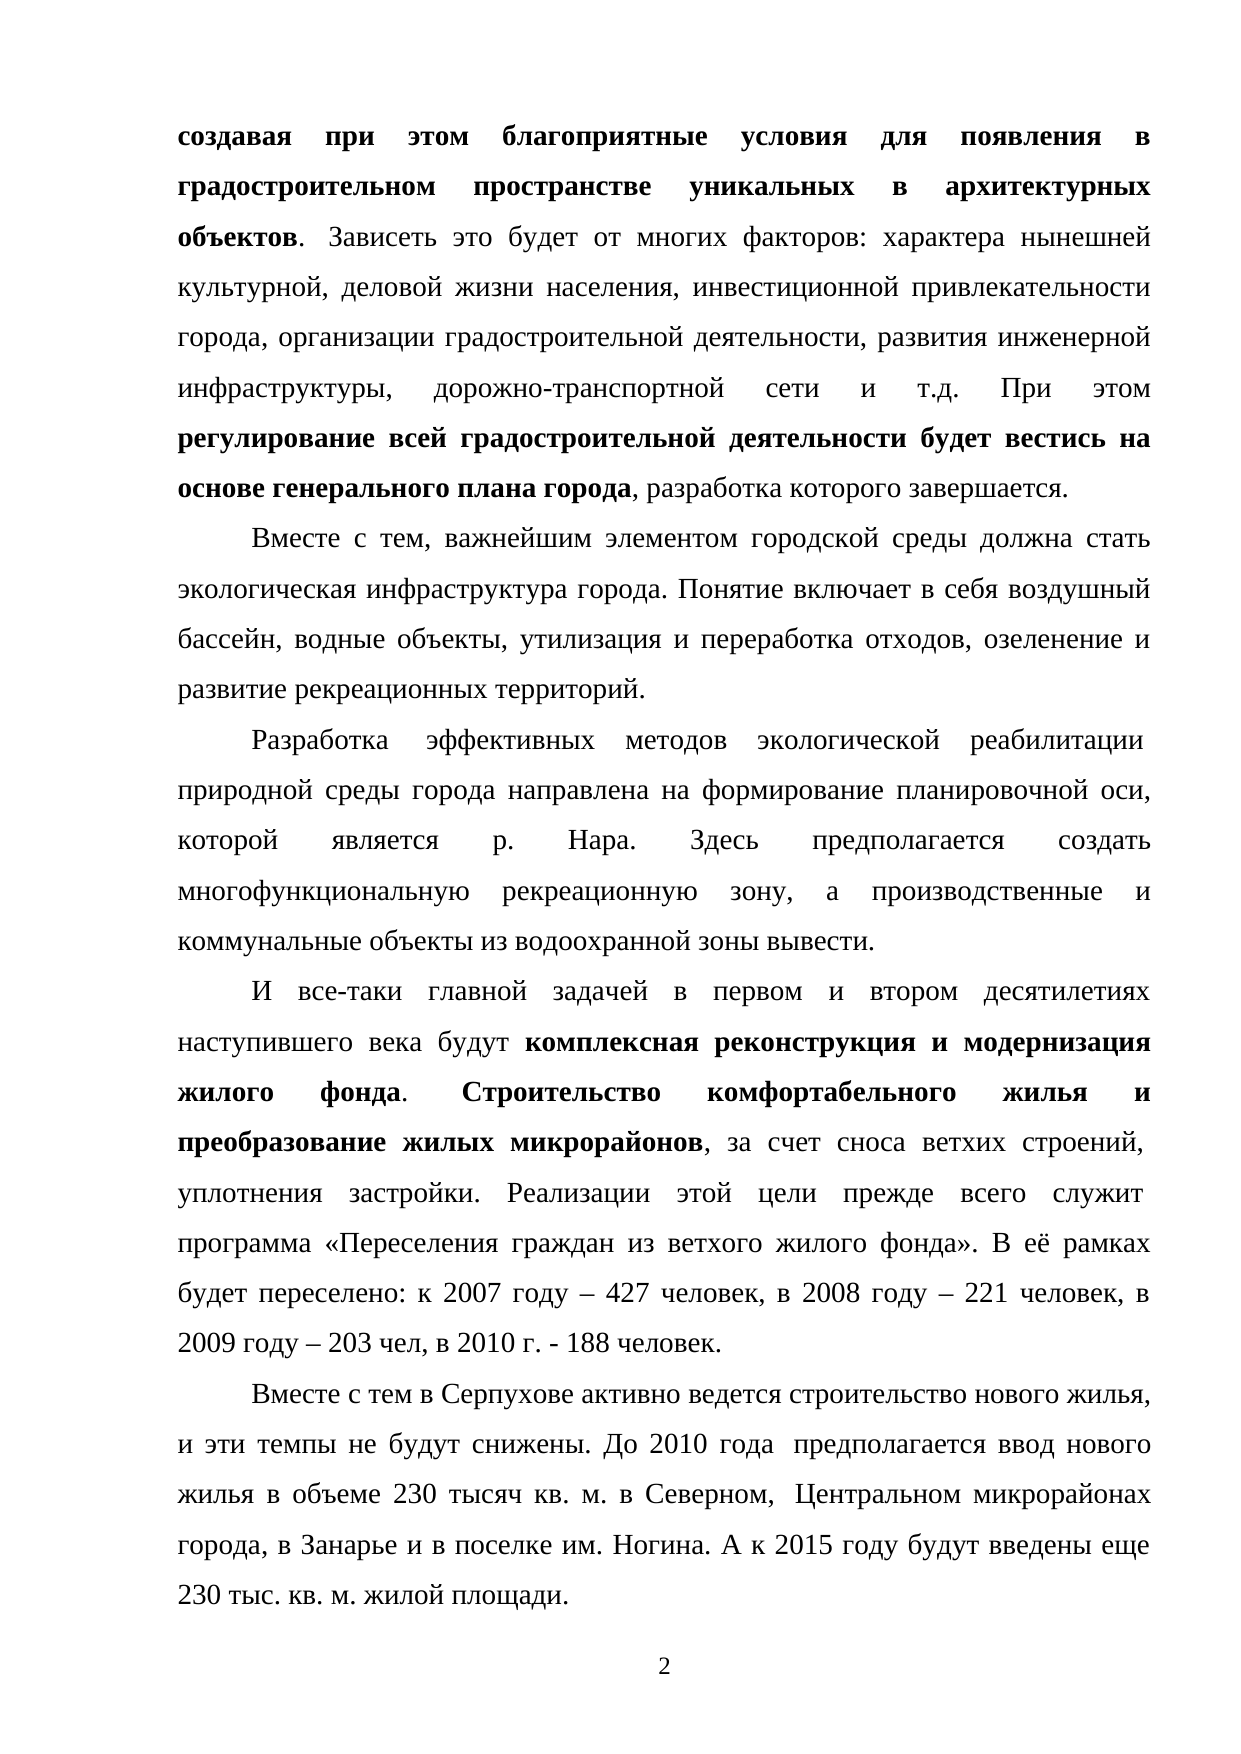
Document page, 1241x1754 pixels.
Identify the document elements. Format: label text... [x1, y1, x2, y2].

text Вместе с тем, важнейшим элементом городской среды должна стать экологическая инфраструктура города. Понятие включает в себя воздушный бассейн, водные объекты, утилизация и переработка отходов, озеленение и развитие рекреационных территорий. [177, 521, 1152, 705]
text Разработка эффективных методов экологической реабилитации природной среды города направлена на формирование планировочной оси, которой является р. Нара. Здесь предполагается создать многофункциональную рекреационную зону, а производственные и коммунальные объекты из водоохранной зоны вывести. [177, 722, 1152, 957]
text И все-таки главной задачей в первом и втором десятилетиях наступившего века будут комплексная реконструкция и модернизация жилого фонда. Строительство комфортабельного жилья и преобразование жилых микрорайонов, за счет сноса ветхих строений, уплотнения застройки. Реализации этой цели прежде всего служит программа «Переселения граждан из ветхого жилого фонда». В её рамках будет переселено: к 2007 году – 427 человек, в 2008 году – 221 человек, в 2009 году – 203 чел, в . - 188 человек. [177, 973, 1152, 1359]
text Вместе с тем в Серпухове активно ведется строительство нового жилья, и эти темпы не будут снижены. До 2010 года предполагается ввод нового жилья в объеме 230 тысяч кв. м. в Северном, Центральном микрорайонах города, в Занарье и в поселке им. Ногина. А к 2015 году будут введены еще 230 тыс. кв. м. жилой площади. [177, 1376, 1152, 1611]
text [177, 118, 1152, 504]
